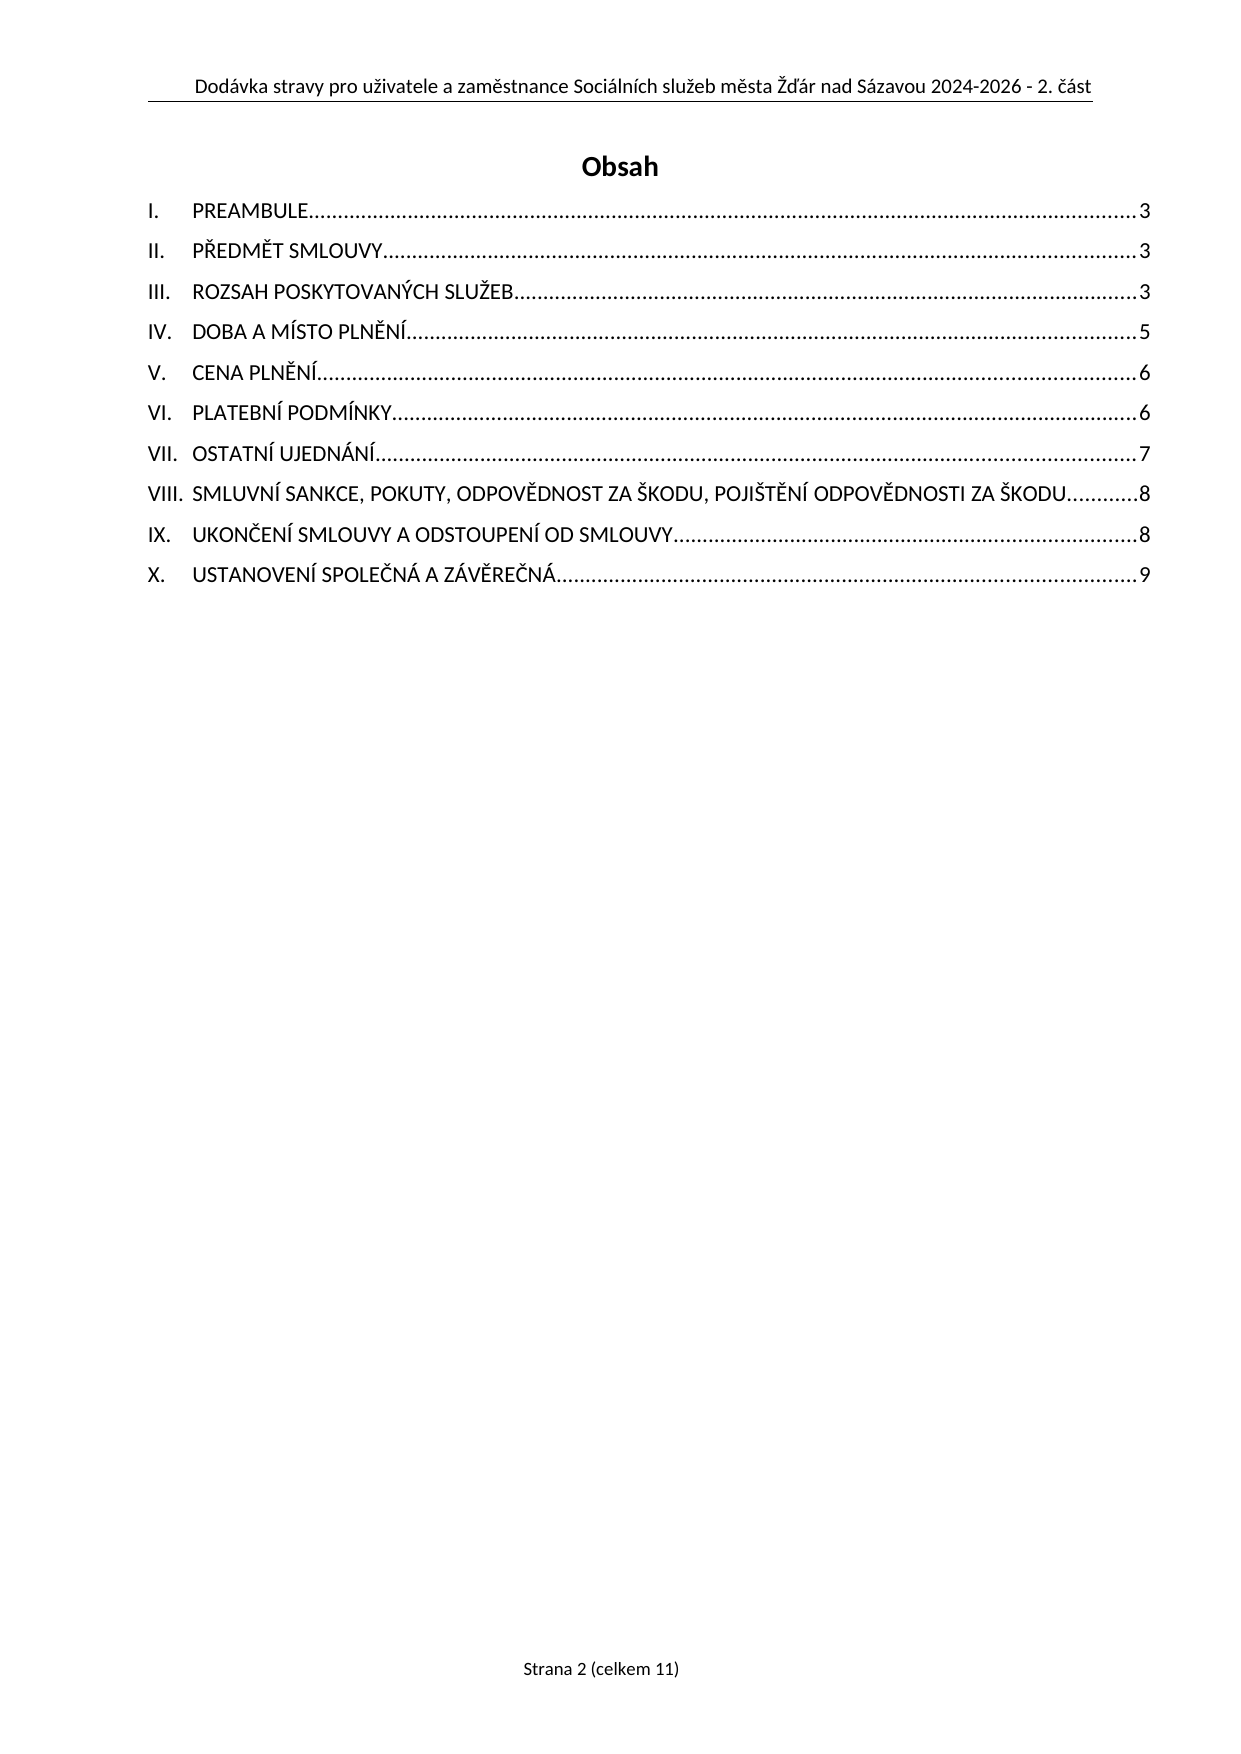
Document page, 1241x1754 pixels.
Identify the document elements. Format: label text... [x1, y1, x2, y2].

text II. Předmět SMLOUVY 3 [148, 236, 1093, 264]
title Obsah [148, 148, 1093, 183]
text X. Ustanovení společná a závěrečná 9 [148, 560, 1093, 588]
text VII. Ostatní ujednání 7 [148, 439, 1093, 467]
text IX. Ukončení smlouvy a odstoupení od smlouvy 8 [148, 520, 1093, 548]
text VIII. Smluvní sankce, pokuty, odpovědnost za škodu, pojištění odpovědnosti za škodu 8 [148, 479, 1093, 507]
text VI. Platební podmínky 6 [148, 398, 1093, 426]
text I. PREAMBULE 3 [148, 196, 1093, 224]
text V. Cena plnění 6 [148, 358, 1093, 386]
text III. Rozsah poskytovaných služeb 3 [148, 277, 1093, 305]
text IV. Doba a místo plnění 5 [148, 317, 1093, 345]
